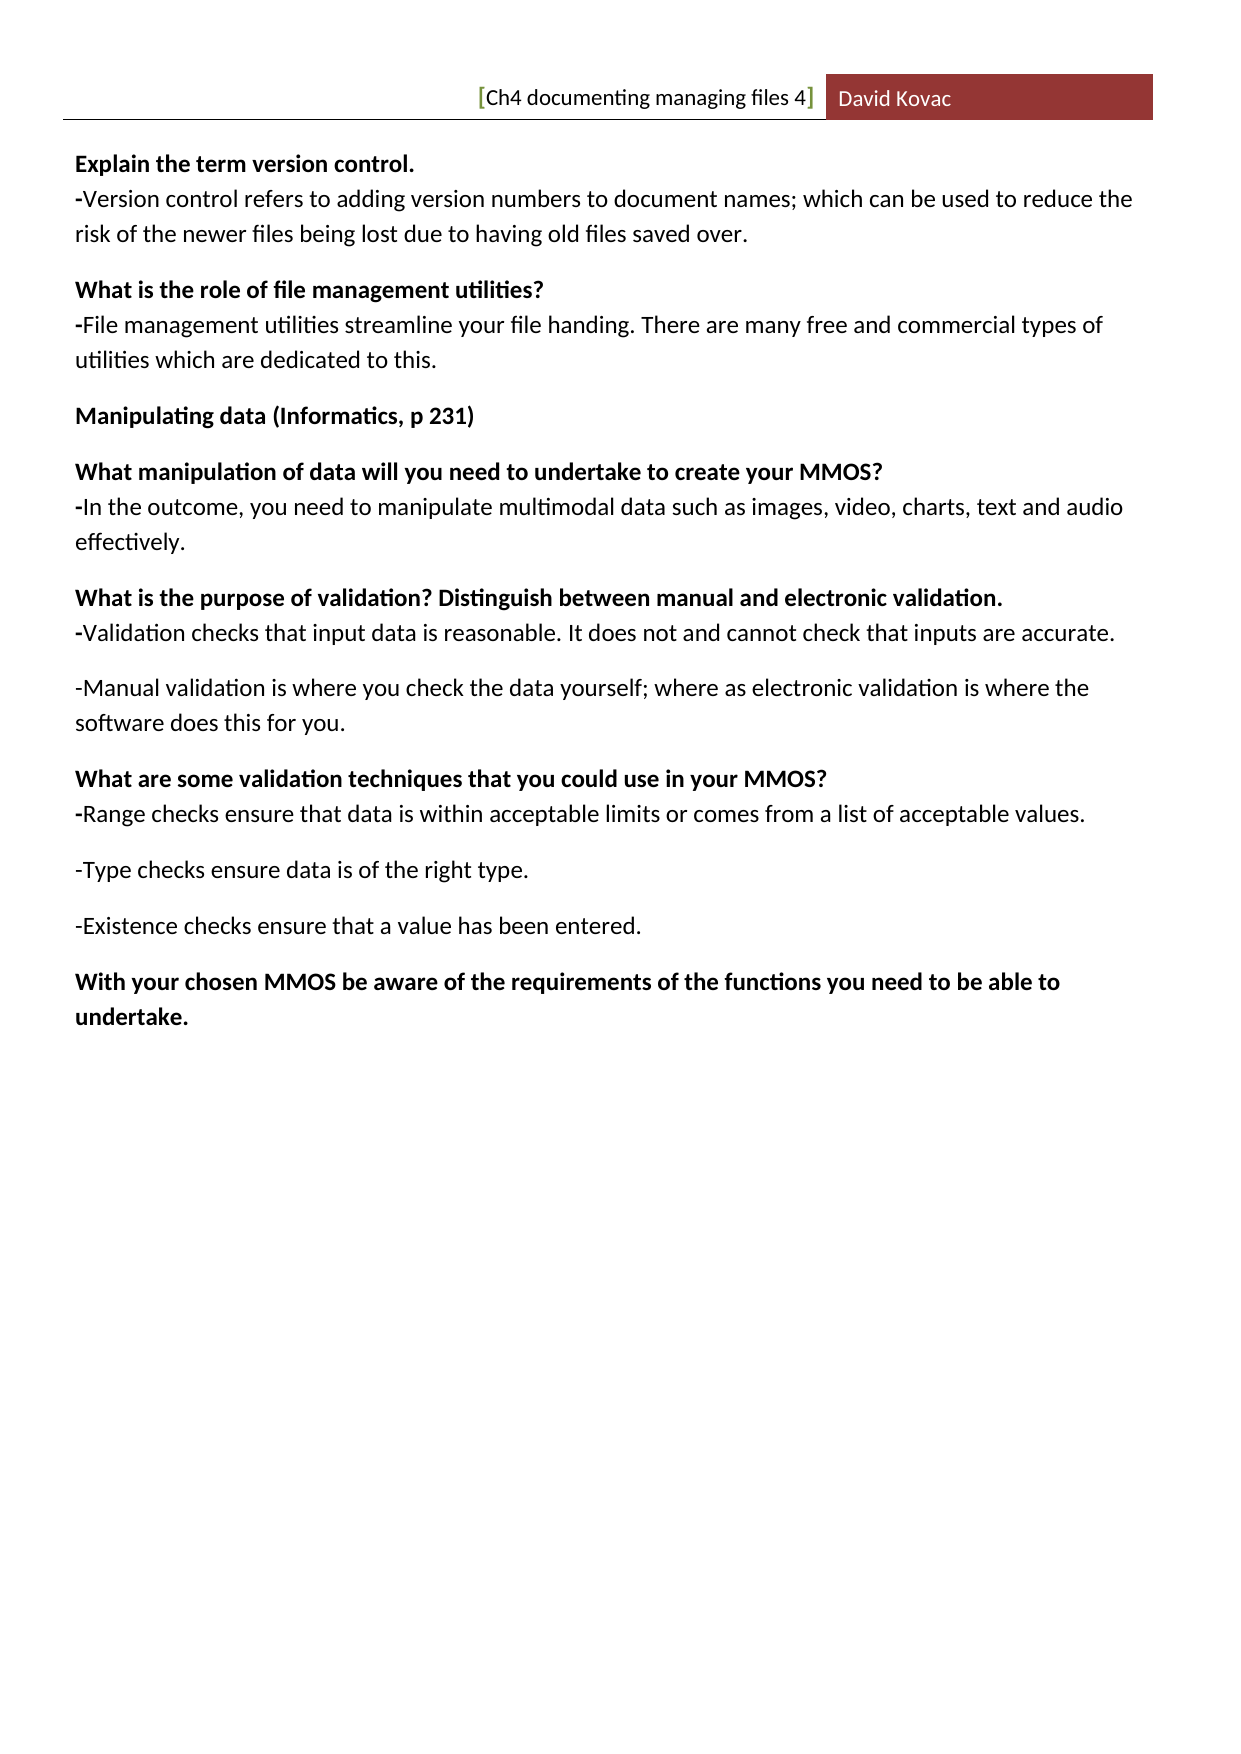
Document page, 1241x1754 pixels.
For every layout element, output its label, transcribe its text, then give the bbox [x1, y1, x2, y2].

text Manipulating data (Informatics, p 231) [75, 400, 1165, 431]
text What are some validation techniques that you could use in your MMOS? -Range checks ensure that data is within acceptable limits or comes from a list of acceptable values. [75, 763, 1165, 829]
text -Type checks ensure data is of the right type. [75, 854, 1165, 885]
text What is the purpose of validation? Distinguish between manual and electronic validation. -Validation checks that input data is reasonable. It does not and cannot check that inputs are accurate. [75, 582, 1165, 647]
text -Existence checks ensure that a value has been entered. [75, 910, 1165, 941]
text With your chosen MMOS be aware of the requirements of the functions you need to be able to undertake. [75, 966, 1165, 1031]
text What is the role of file management utilities? -File management utilities streamline your file handing. There are many free and commercial types of utilities which are dedicated to this. [75, 274, 1165, 375]
text Explain the term version control. -Version control refers to adding version numbers to document names; which can be used to reduce the risk of the newer files being lost due to having old files saved over. [75, 148, 1165, 249]
text What manipulation of data will you need to undertake to create your MMOS? -In the outcome, you need to manipulate multimodal data such as images, video, charts, text and audio effectively. [75, 456, 1165, 556]
text -Manual validation is where you check the data yourself; where as electronic validation is where the software does this for you. [75, 672, 1165, 738]
